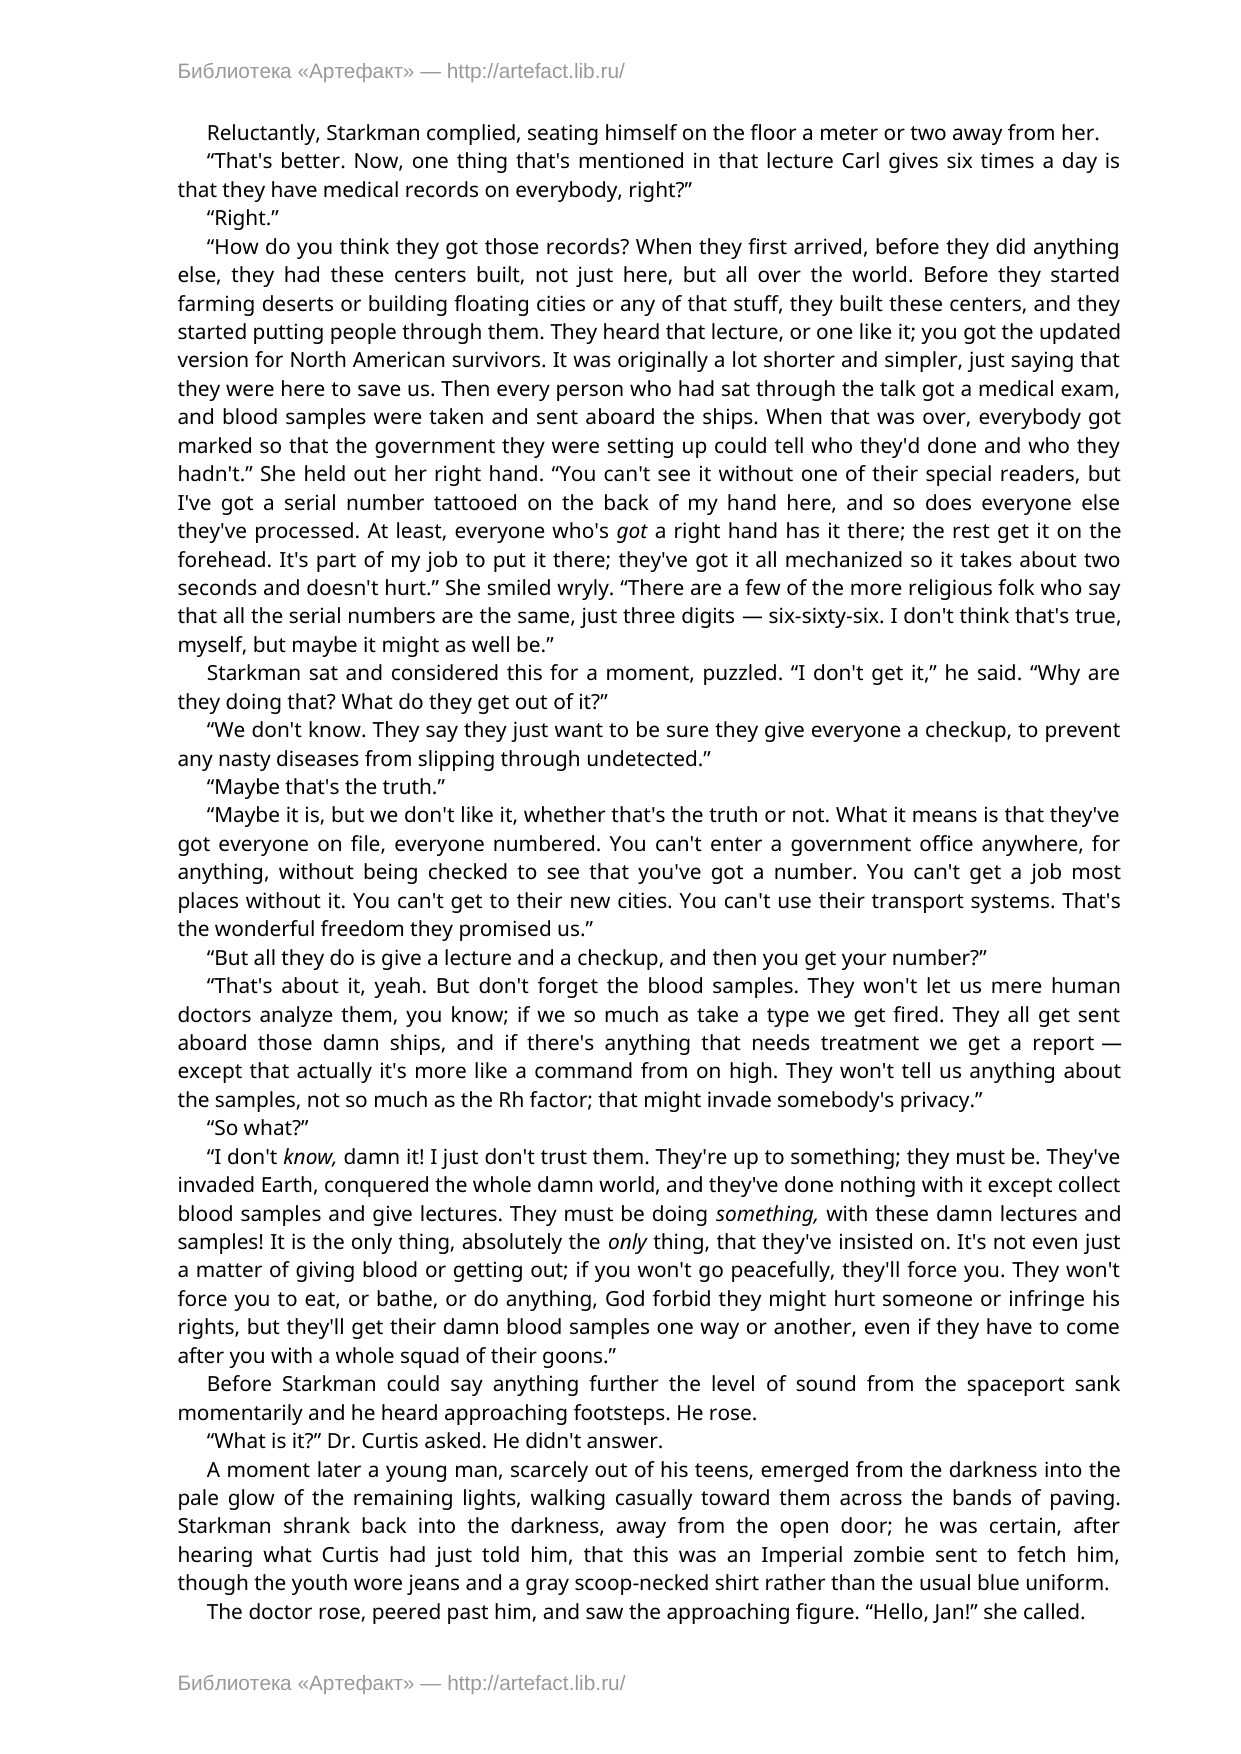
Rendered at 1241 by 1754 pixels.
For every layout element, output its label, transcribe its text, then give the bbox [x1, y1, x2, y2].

text “Right.” [177, 203, 1122, 232]
text “So what?” [177, 1113, 1122, 1142]
text Reluctantly, Starkman complied, seating himself on the floor a meter or two away from her. [177, 118, 1122, 147]
text “How do you think they got those records? When they first arrived, before they did anything else, they had these centers built, not just here, but all over the world. Before they started farming deserts or building floating cities or any of that stuff, they built these centers, and they started putting people through them. They heard that lecture, or one like it; you got the updated version for North American survivors. It was originally a lot shorter and simpler, just saying that they were here to save us. Then every person who had sat through the talk got a medical exam, and blood samples were taken and sent aboard the ships. When that was over, everybody got marked so that the government they were setting up could tell who they'd done and who they hadn't.” She held out her right hand. “You can't see it without one of their special readers, but I've got a serial number tattooed on the back of my hand here, and so does everyone else they've processed. At least, everyone who's got a right hand has it there; the rest get it on the forehead. It's part of my job to put it there; they've got it all mechanized so it takes about two seconds and doesn't hurt.” She smiled wryly. “There are a few of the more religious folk who say that all the serial numbers are the same, just three digits — six-sixty-six. I don't think that's true, myself, but maybe it might as well be.” [177, 232, 1122, 658]
text “That's about it, yeah. But don't forget the blood samples. They won't let us mere human doctors analyze them, you know; if we so much as take a type we get fired. They all get sent aboard those damn ships, and if there's anything that needs treatment we get a report — except that actually it's more like a command from on high. They won't tell us anything about the samples, not so much as the Rh factor; that might invade somebody's privacy.” [177, 971, 1122, 1113]
text “What is it?” Dr. Curtis asked. He didn't answer. [177, 1426, 1122, 1455]
text “I don't know, damn it! I just don't trust them. They're up to something; they must be. They've invaded Earth, conquered the whole damn world, and they've done nothing with it except collect blood samples and give lectures. They must be doing something, with these damn lectures and samples! It is the only thing, absolutely the only thing, that they've insisted on. It's not even just a matter of giving blood or getting out; if you won't go peacefully, they'll force you. They won't force you to eat, or bathe, or do anything, God forbid they might hurt someone or infringe his rights, but they'll get their damn blood samples one way or another, even if they have to come after you with a whole squad of their goons.” [177, 1142, 1122, 1369]
text “We don't know. They say they just want to be sure they give everyone a checkup, to prevent any nasty diseases from slipping through undetected.” [177, 715, 1122, 772]
text The doctor rose, peered past him, and saw the approaching figure. “Hello, Jan!” she called. [177, 1597, 1122, 1625]
text Before Starkman could say anything further the level of sound from the spaceport sank momentarily and he heard approaching footsteps. He rose. [177, 1369, 1122, 1426]
text Starkman sat and considered this for a moment, puzzled. “I don't get it,” he said. “Why are they doing that? What do they get out of it?” [177, 658, 1122, 715]
text “Maybe it is, but we don't like it, whether that's the truth or not. What it means is that they've got everyone on file, everyone numbered. You can't enter a government office anywhere, for anything, without being checked to see that you've got a number. You can't get a job most places without it. You can't get to their new cities. You can't use their transport systems. That's the wonderful freedom they promised us.” [177, 801, 1122, 943]
text A moment later a young man, scarcely out of his teens, emerged from the darkness into the pale glow of the remaining lights, walking casually toward them across the bands of paving. Starkman shrank back into the darkness, away from the open door; he was certain, after hearing what Curtis had just told him, that this was an Imperial zombie sent to fetch him, though the youth wore jeans and a gray scoop-necked shirt rather than the usual blue uniform. [177, 1455, 1122, 1597]
text “That's better. Now, one thing that's mentioned in that lecture Carl gives six times a day is that they have medical records on everybody, right?” [177, 147, 1122, 203]
text “But all they do is give a lecture and a checkup, and then you get your number?” [177, 943, 1122, 971]
text “Maybe that's the truth.” [177, 772, 1122, 801]
